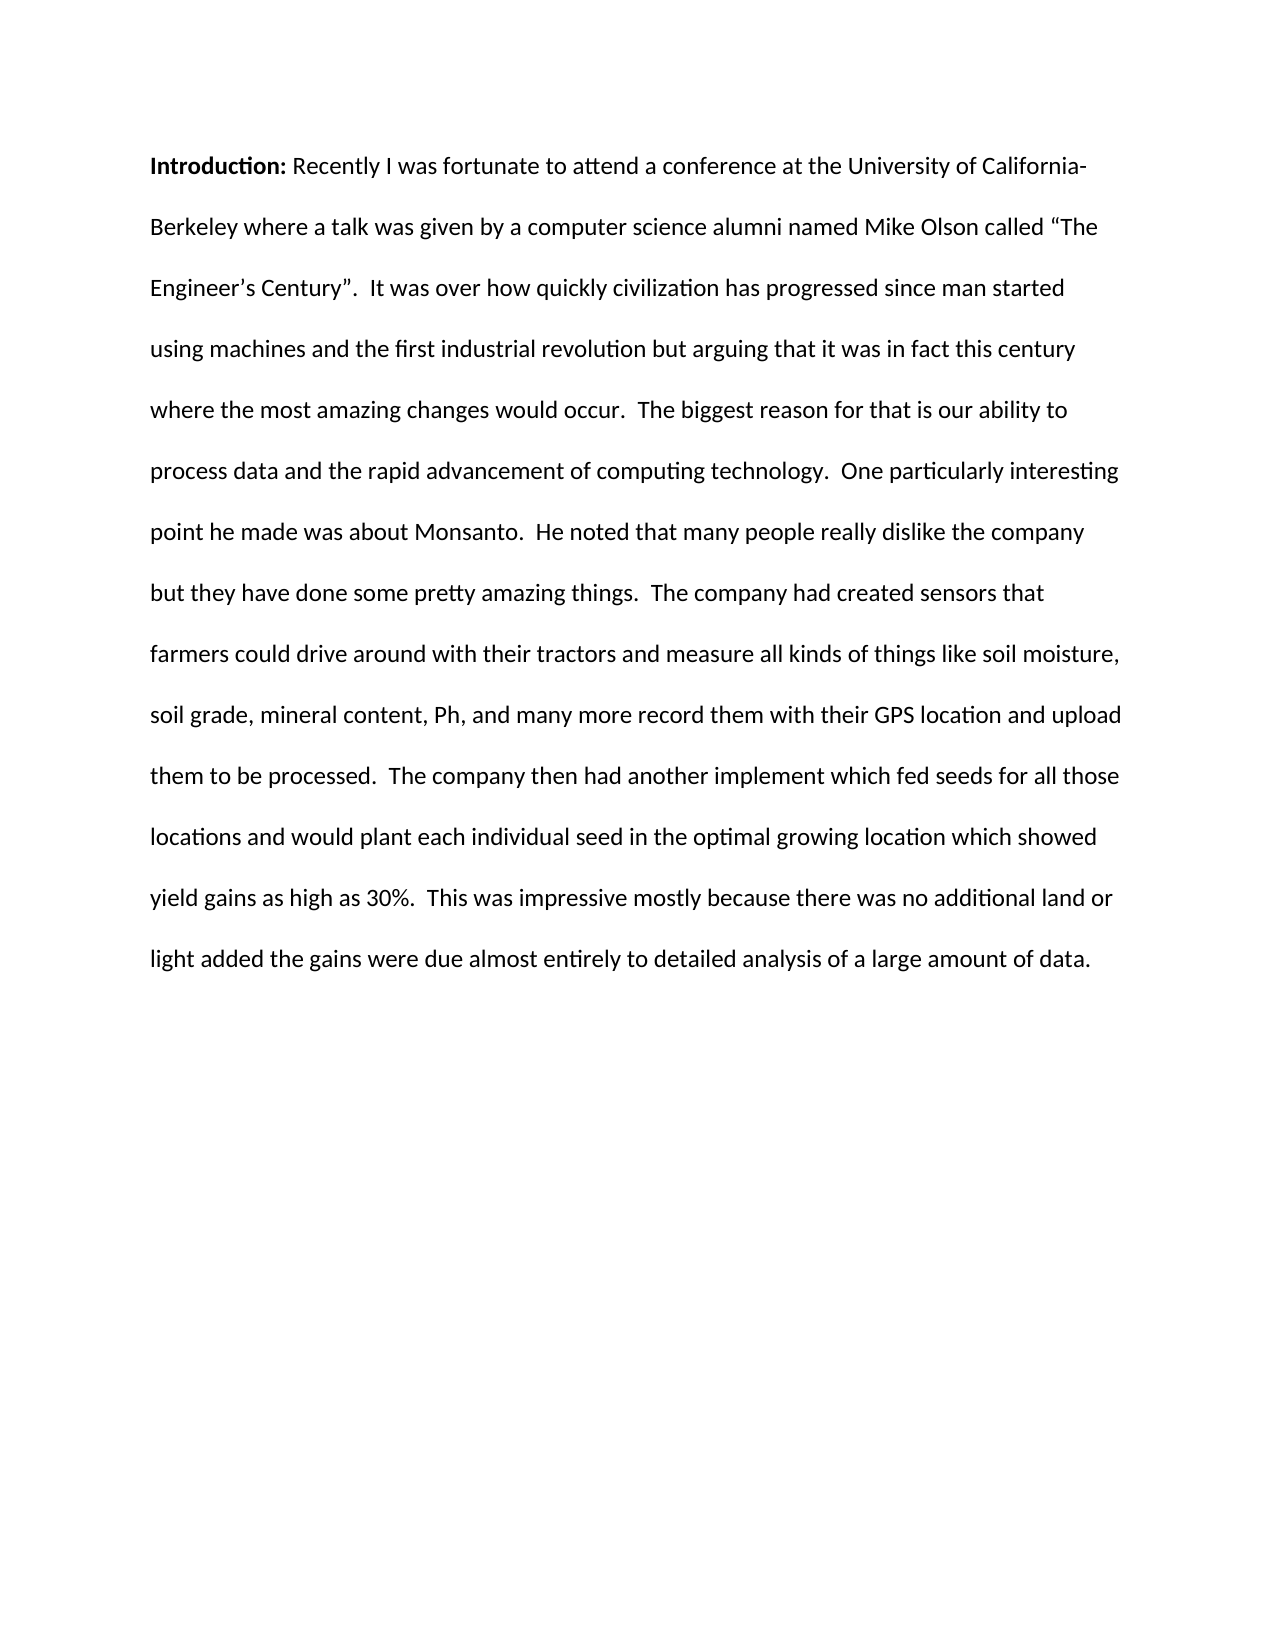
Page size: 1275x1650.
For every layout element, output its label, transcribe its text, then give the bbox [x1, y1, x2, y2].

text Introduction: Recently I was fortunate to attend a conference at the University of California-Berkeley where a talk was given by a computer science alumni named Mike Olson called “The Engineer’s Century”. It was over how quickly civilization has progressed since man started using machines and the first industrial revolution but arguing that it was in fact this century where the most amazing changes would occur. The biggest reason for that is our ability to process data and the rapid advancement of computing technology. One particularly interesting point he made was about Monsanto. He noted that many people really dislike the company but they have done some pretty amazing things. The company had created sensors that farmers could drive around with their tractors and measure all kinds of things like soil moisture, soil grade, mineral content, Ph, and many more record them with their GPS location and upload them to be processed. The company then had another implement which fed seeds for all those locations and would plant each individual seed in the optimal growing location which showed yield gains as high as 30%. This was impressive mostly because there was no additional land or light added the gains were due almost entirely to detailed analysis of a large amount of data. [150, 150, 1125, 974]
